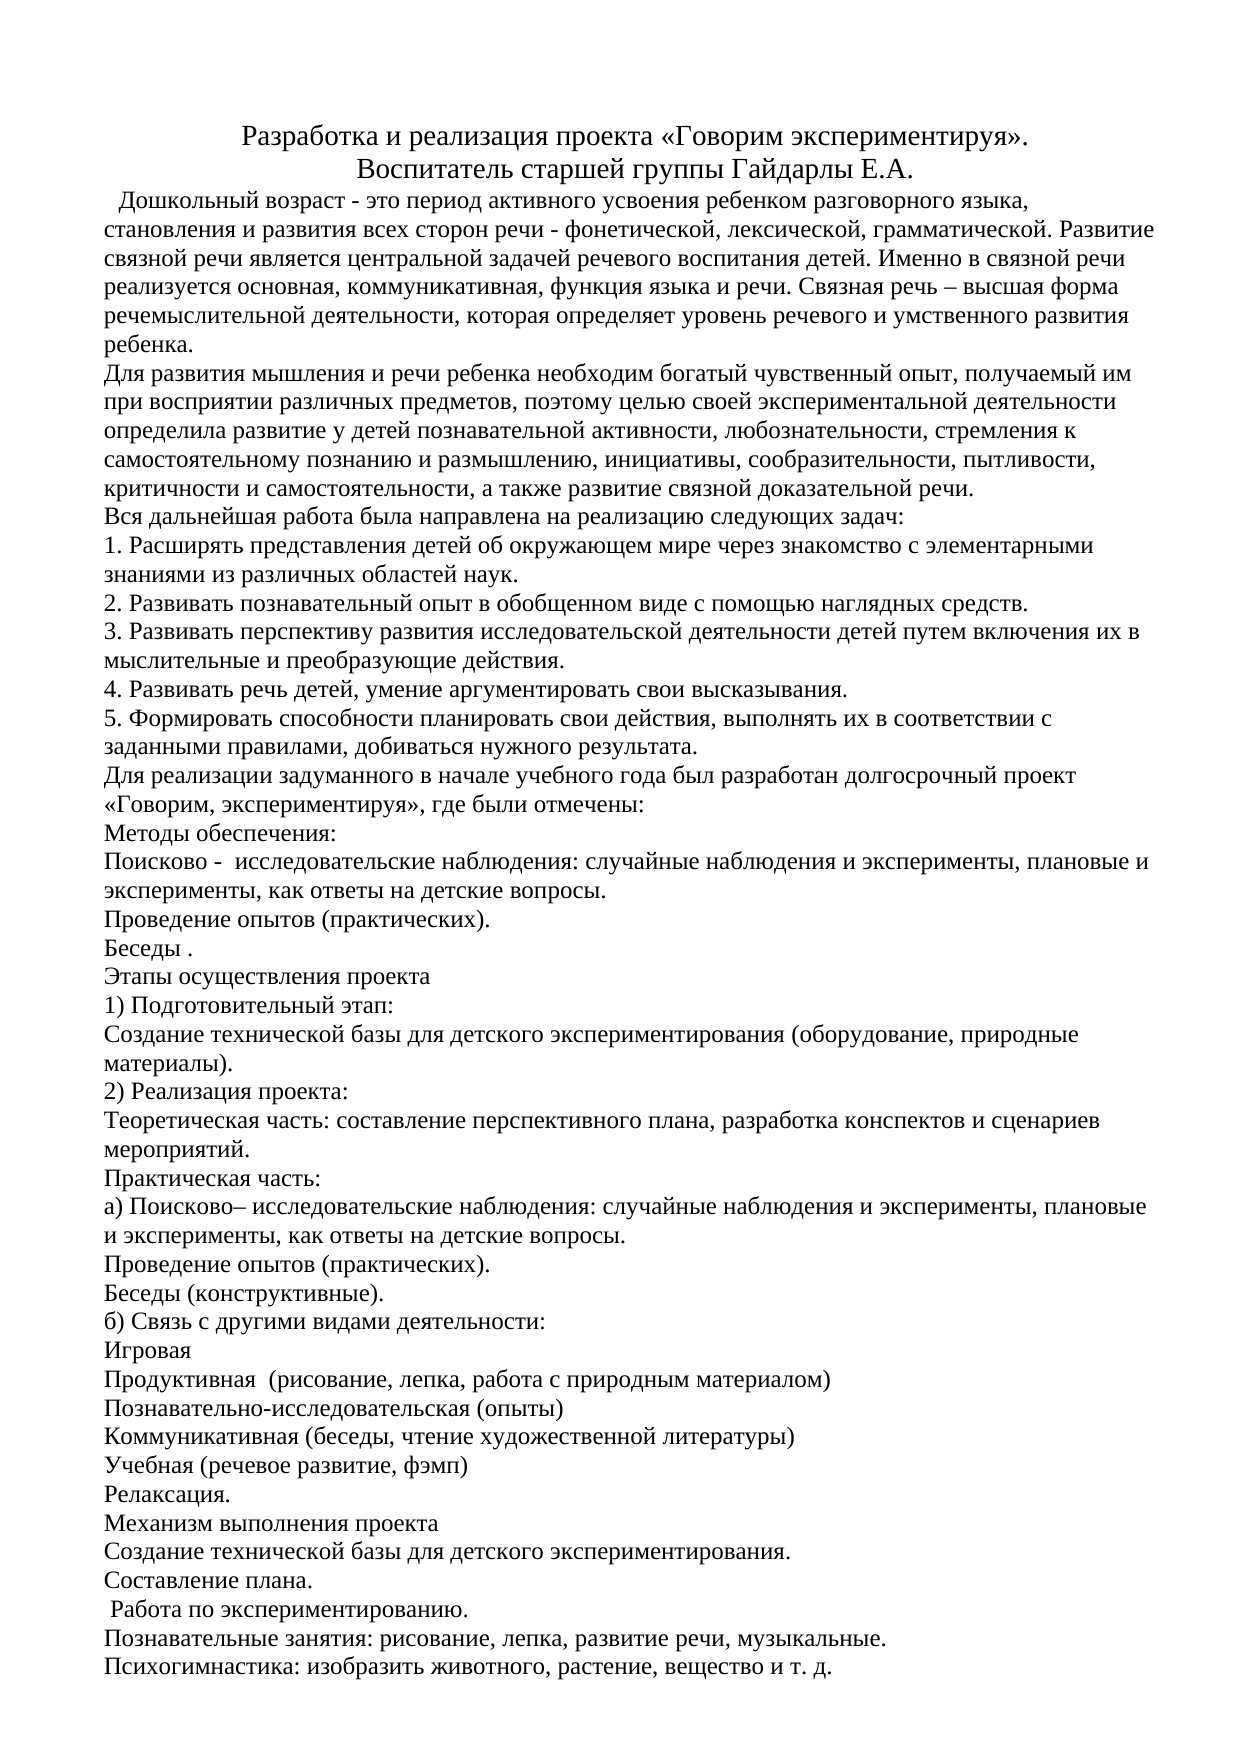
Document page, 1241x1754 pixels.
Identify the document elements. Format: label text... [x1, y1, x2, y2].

text Работа по экспериментированию. [103, 1594, 1167, 1623]
text а) Поисково– исследовательские наблюдения: случайные наблюдения и эксперименты, плановые и эксперименты, как ответы на детские вопросы. [103, 1191, 1167, 1249]
text Методы обеспечения: [103, 818, 1167, 846]
text Составление плана. [103, 1565, 1167, 1594]
text Создание технической базы для детского экспериментирования (оборудование, природные материалы). [103, 1019, 1167, 1076]
text Проведение опытов (практических). [103, 904, 1167, 933]
text Для развития мышления и речи ребенка необходим богатый чувственный опыт, получаемый им при восприятии различных предметов, поэтому целью своей экспериментальной деятельности определила развитие у детей познавательной активности, любознательности, стремления к самостоятельному познанию и размышлению, инициативы, сообразительности, пытливости, критичности и самостоятельности, а также развитие связной доказательной речи. [103, 358, 1167, 501]
text Продуктивная (рисование, лепка, работа с природным материалом) [103, 1364, 1167, 1393]
text Вся дальнейшая работа была направлена на реализацию следующих задач: [103, 501, 1167, 530]
text Психогимнастика: изобразить животного, растение, вещество и т. д. [103, 1651, 1167, 1680]
text Игровая [103, 1335, 1167, 1364]
text Этапы осуществления проекта [103, 961, 1167, 990]
text 1. Расширять представления детей об окружающем мире через знакомство с элементарными знаниями из различных областей наук. [103, 530, 1167, 588]
text б) Связь с другими видами деятельности: [103, 1306, 1167, 1335]
text 2. Развивать познавательный опыт в обобщенном виде с помощью наглядных средств. [103, 588, 1167, 616]
text 1) Подготовительный этап: [103, 990, 1167, 1019]
text Практическая часть: [103, 1163, 1167, 1191]
text Релаксация. [103, 1479, 1167, 1508]
text 4. Развивать речь детей, умение аргументировать свои высказывания. [103, 674, 1167, 703]
text Учебная (речевое развитие, фэмп) [103, 1450, 1167, 1479]
text Для реализации задуманного в начале учебного года был разработан долгосрочный проект «Говорим, экспериментируя», где были отмечены: [103, 760, 1167, 818]
text Теоретическая часть: составление перспективного плана, разработка конспектов и сценариев мероприятий. [103, 1105, 1167, 1163]
text Коммуникативная (беседы, чтение художественной литературы) [103, 1421, 1167, 1450]
text Разработка и реализация проекта «Говорим экспериментируя». [103, 118, 1167, 152]
text Беседы . [103, 933, 1167, 961]
text Проведение опытов (практических). [103, 1249, 1167, 1278]
text 2) Реализация проекта: [103, 1076, 1167, 1105]
text Воспитатель старшей группы Гайдарлы Е.А. [103, 152, 1167, 185]
text Поисково - исследовательские наблюдения: случайные наблюдения и эксперименты, плановые и эксперименты, как ответы на детские вопросы. [103, 846, 1167, 904]
text Дошкольный возраст - это период активного усвоения ребенком разговорного языка, становления и развития всех сторон речи - фонетической, лексической, грамматической. Развитие связной речи является центральной задачей речевого воспитания детей. Именно в связной речи реализуется основная, коммуникативная, функция языка и речи. Связная речь – высшая форма речемыслительной деятельности, которая определяет уровень речевого и умственного развития ребенка. [103, 185, 1167, 358]
text Механизм выполнения проекта [103, 1508, 1167, 1536]
text Познавательные занятия: рисование, лепка, развитие речи, музыкальные. [103, 1623, 1167, 1651]
text Познавательно-исследовательская (опыты) [103, 1393, 1167, 1421]
text Создание технической базы для детского экспериментирования. [103, 1536, 1167, 1565]
text 5. Формировать способности планировать свои действия, выполнять их в соответствии с заданными правилами, добиваться нужного результата. [103, 703, 1167, 760]
text 3. Развивать перспективу развития исследовательской деятельности детей путем включения их в мыслительные и преобразующие действия. [103, 616, 1167, 674]
text Беседы (конструктивные). [103, 1278, 1167, 1306]
